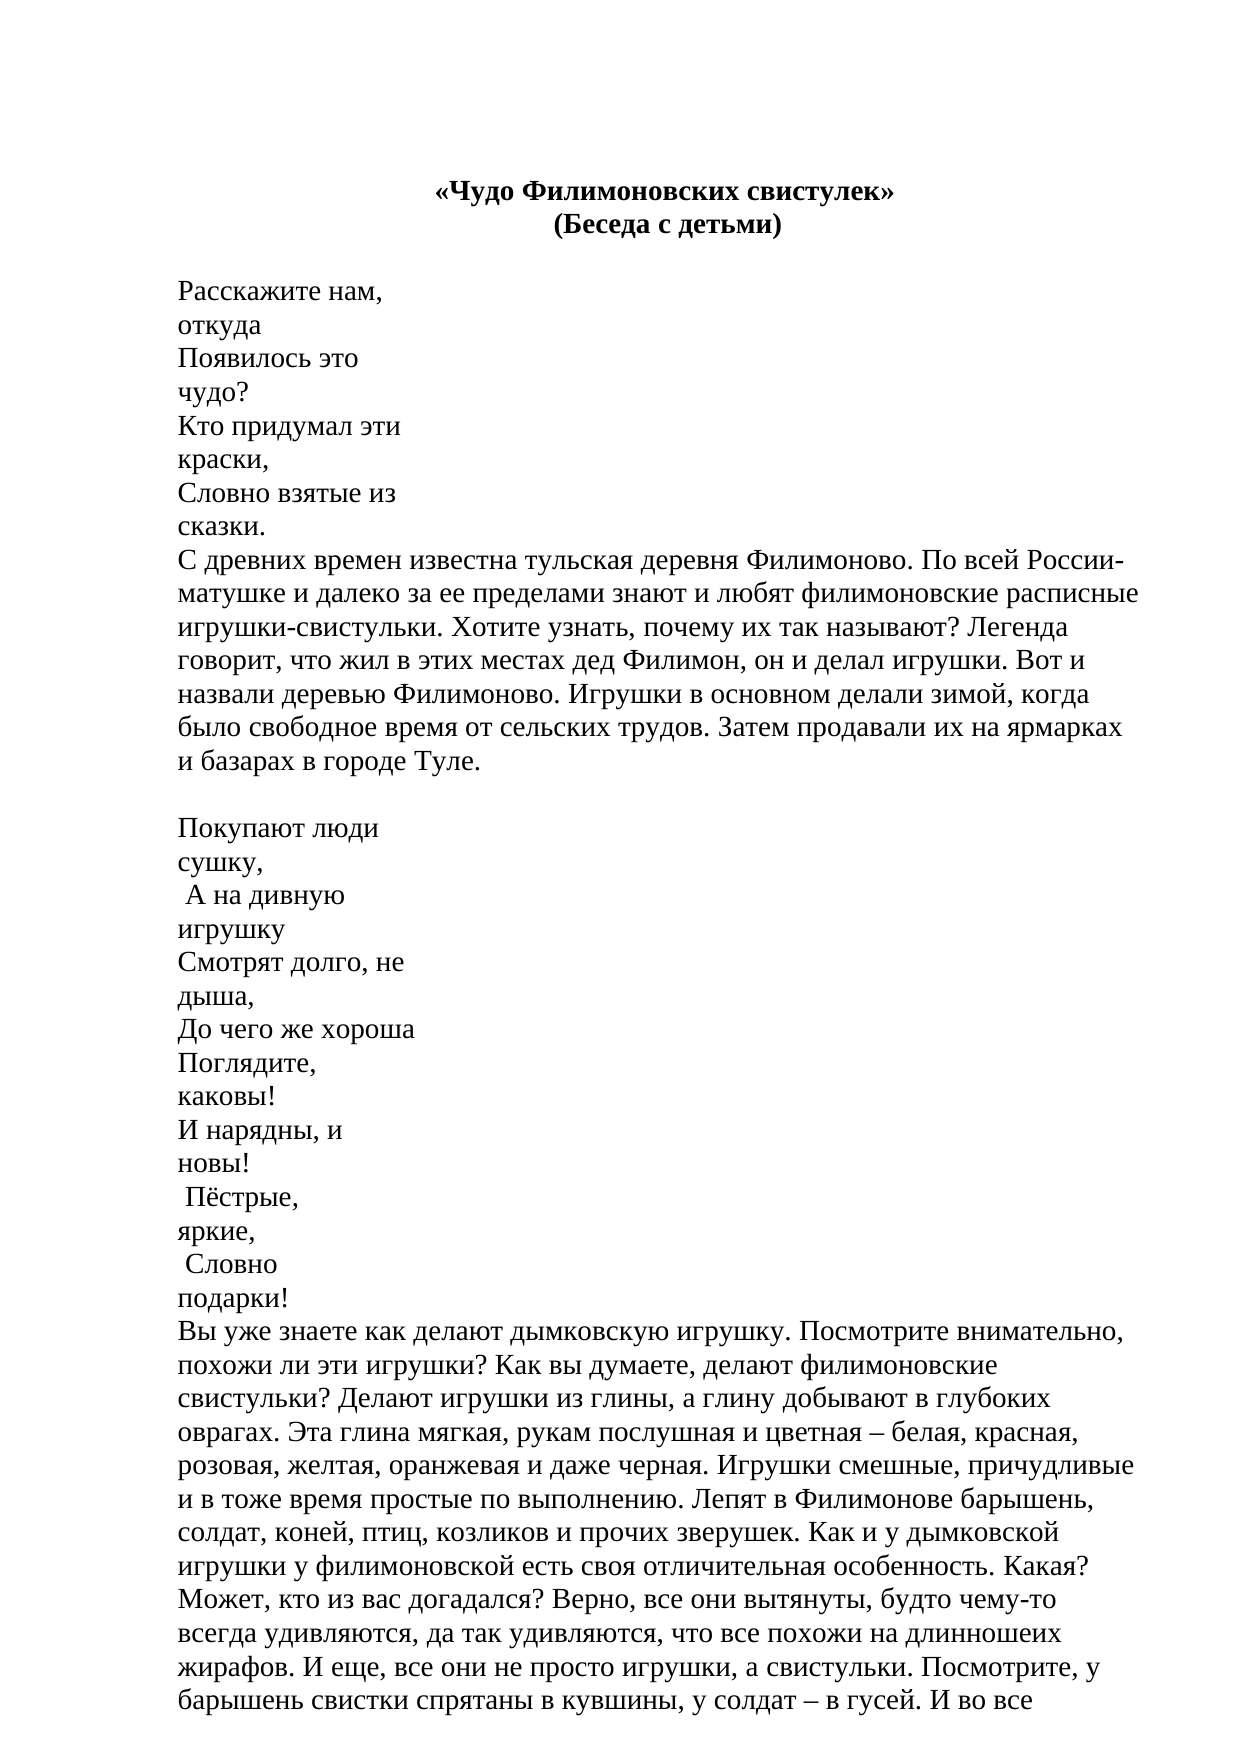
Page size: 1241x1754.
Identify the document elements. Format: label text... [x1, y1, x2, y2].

text Кто придумал эти краски, [177, 408, 429, 475]
subtitle «Чудо Филимоновских свистулек» [412, 173, 917, 206]
text С древних времен известна тульская деревня Филимоново. По всей России-матушке и далеко за ее пределами знают и любят филимоновские расписные игрушки-свистульки. Хотите узнать, почему их так называют? Легенда говорит, что жил в этих местах дед Филимон, он и делал игрушки. Вот и назвали деревью Филимоново. Игрушки в основном делали зимой, когда было свободное время от сельских трудов. Затем продавали их на ярмарках и базарах в городе Туле. [177, 542, 1141, 777]
text Смотрят долго, не дыша, [177, 944, 423, 1011]
text Расскажите нам, откуда [177, 273, 412, 341]
text Словно подарки! [177, 1246, 372, 1313]
subtitle (Беседа с детьми) [412, 206, 923, 240]
text Словно взятые из сказки. [177, 475, 429, 542]
text Пёстрые, яркие, [177, 1179, 372, 1246]
text Покупают люди сушку, [177, 810, 402, 877]
text А на дивную игрушку [177, 877, 402, 944]
text И нарядны, и новы! [177, 1112, 372, 1179]
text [177, 1313, 1141, 1716]
text Появилось это чудо? [177, 341, 412, 408]
text До чего же хороша Поглядите, каковы! [177, 1011, 423, 1112]
